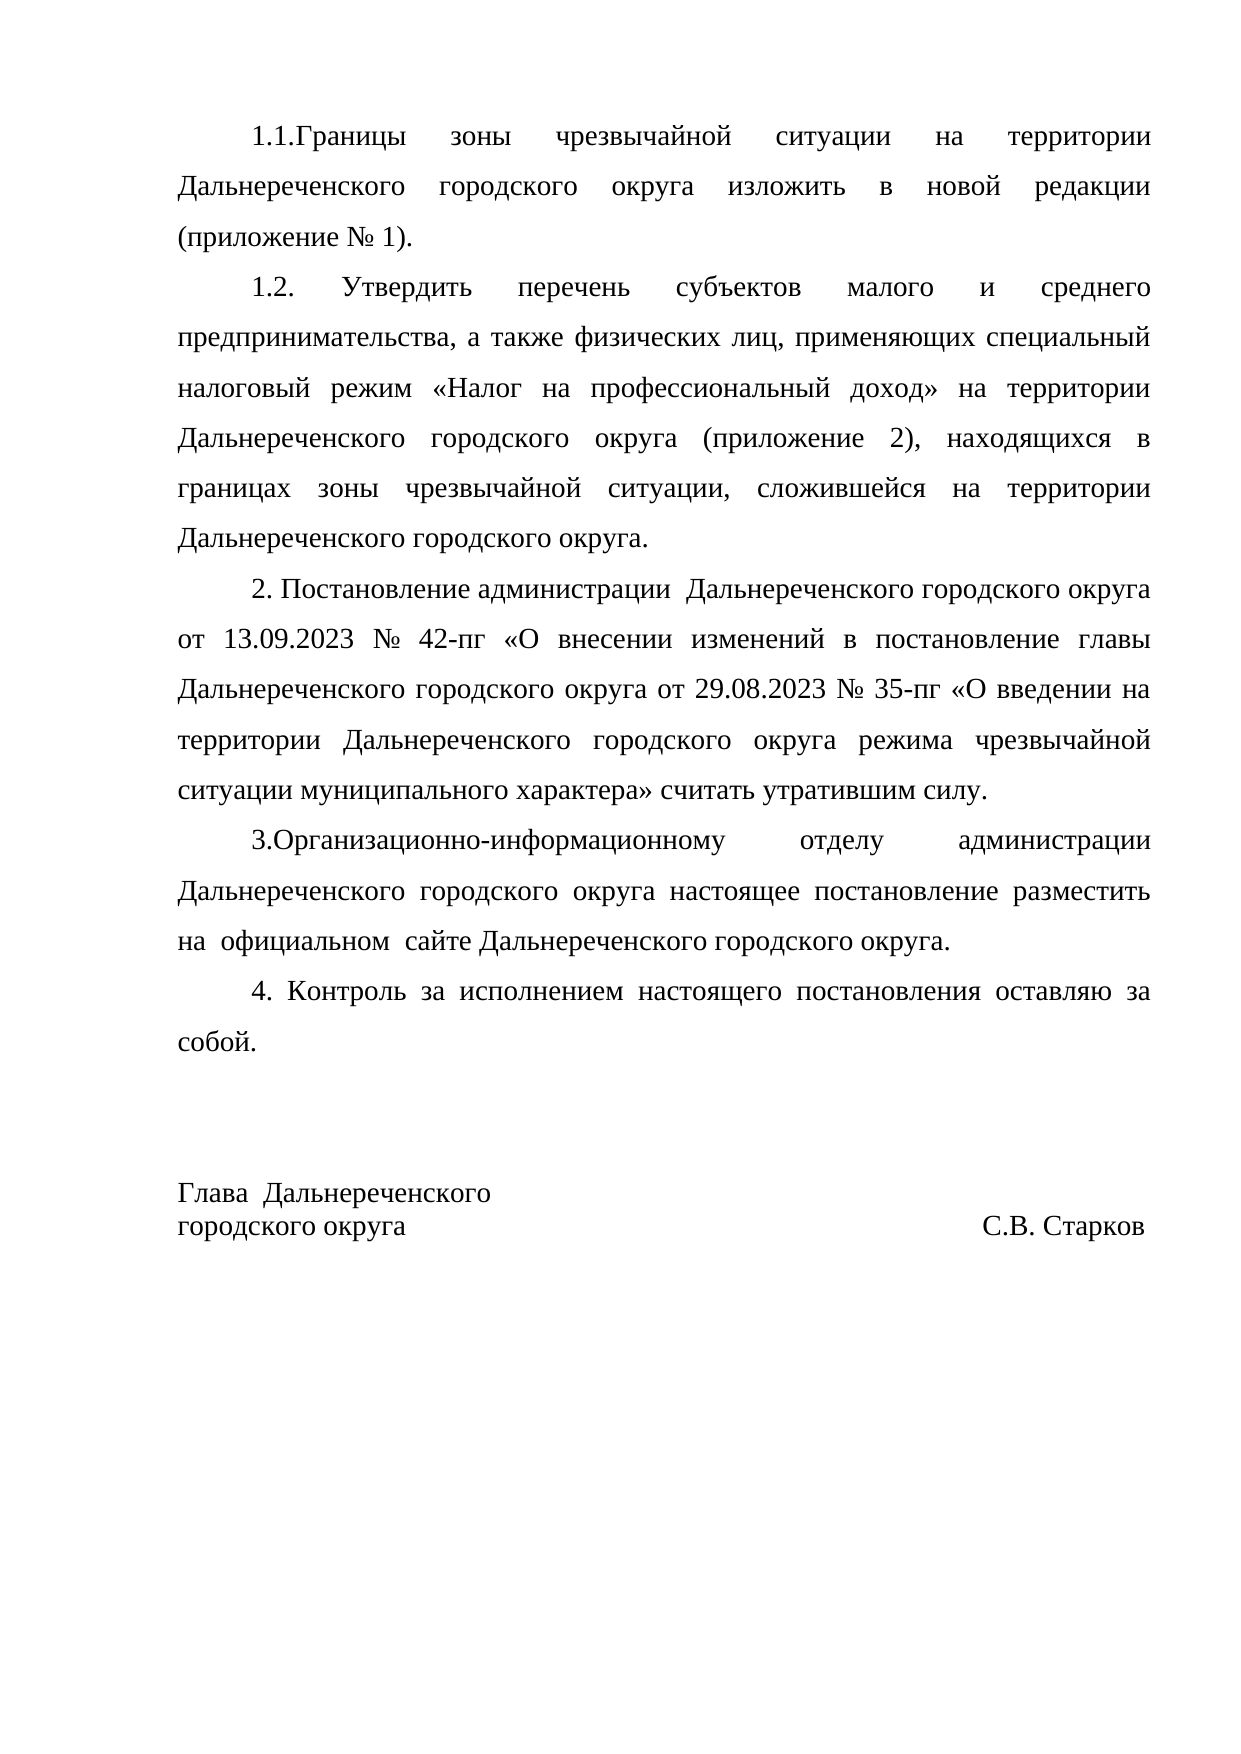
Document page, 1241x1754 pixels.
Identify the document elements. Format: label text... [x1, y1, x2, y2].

text 4. Контроль за исполнением настоящего постановления оставляю за собой. [177, 973, 1152, 1057]
text 3.Организационно-информационному отделу администрации Дальнереченского городского округа настоящее постановление разместить на официальном сайте Дальнереченского городского округа. [177, 822, 1152, 957]
text 2. Постановление администрации Дальнереченского городского округа от 13.09.2023 № 42-пг «О внесении изменений в постановление главы Дальнереченского городского округа от 29.08.2023 № 35-пг «О введении на территории Дальнереченского городского округа режима чрезвычайной ситуации муниципального характера» считать утратившим силу. [177, 571, 1152, 806]
list Границы зоны чрезвычайной ситуации на территории Дальнереченского городского округа изложить в новой редакции (приложение № 1). [177, 118, 1152, 252]
subtitle городского округа С.В. Старков [177, 1208, 1152, 1242]
list Утвердить перечень субъектов малого и среднего предпринимательства, а также физических лиц, применяющих специальный налоговый режим «Налог на профессиональный доход» на территории Дальнереченского городского округа (приложение 2), находящихся в границах зоны чрезвычайной ситуации, сложившейся на территории Дальнереченского городского округа. [177, 269, 1152, 554]
subtitle Глава Дальнереченского [177, 1175, 1152, 1208]
